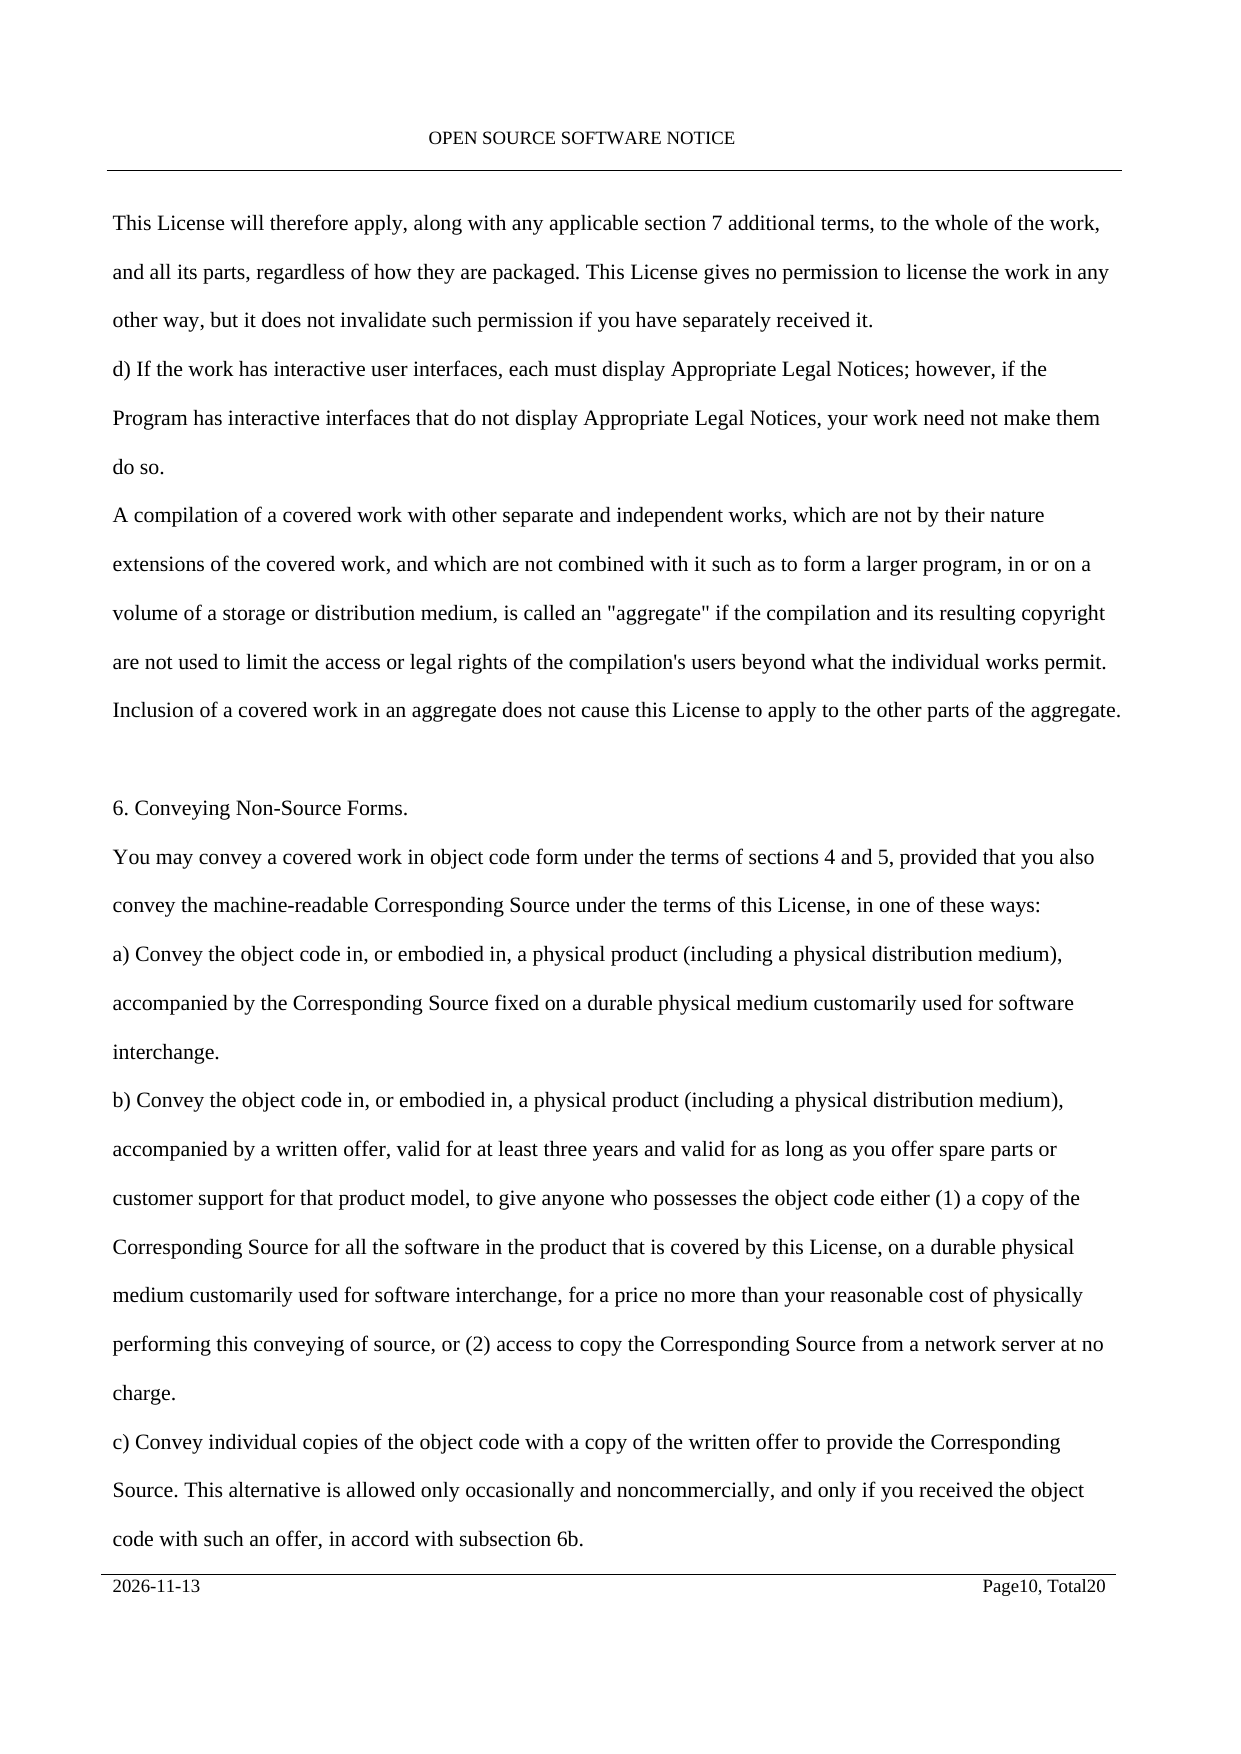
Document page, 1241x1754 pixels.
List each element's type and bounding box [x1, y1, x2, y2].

text [112, 206, 1128, 1555]
